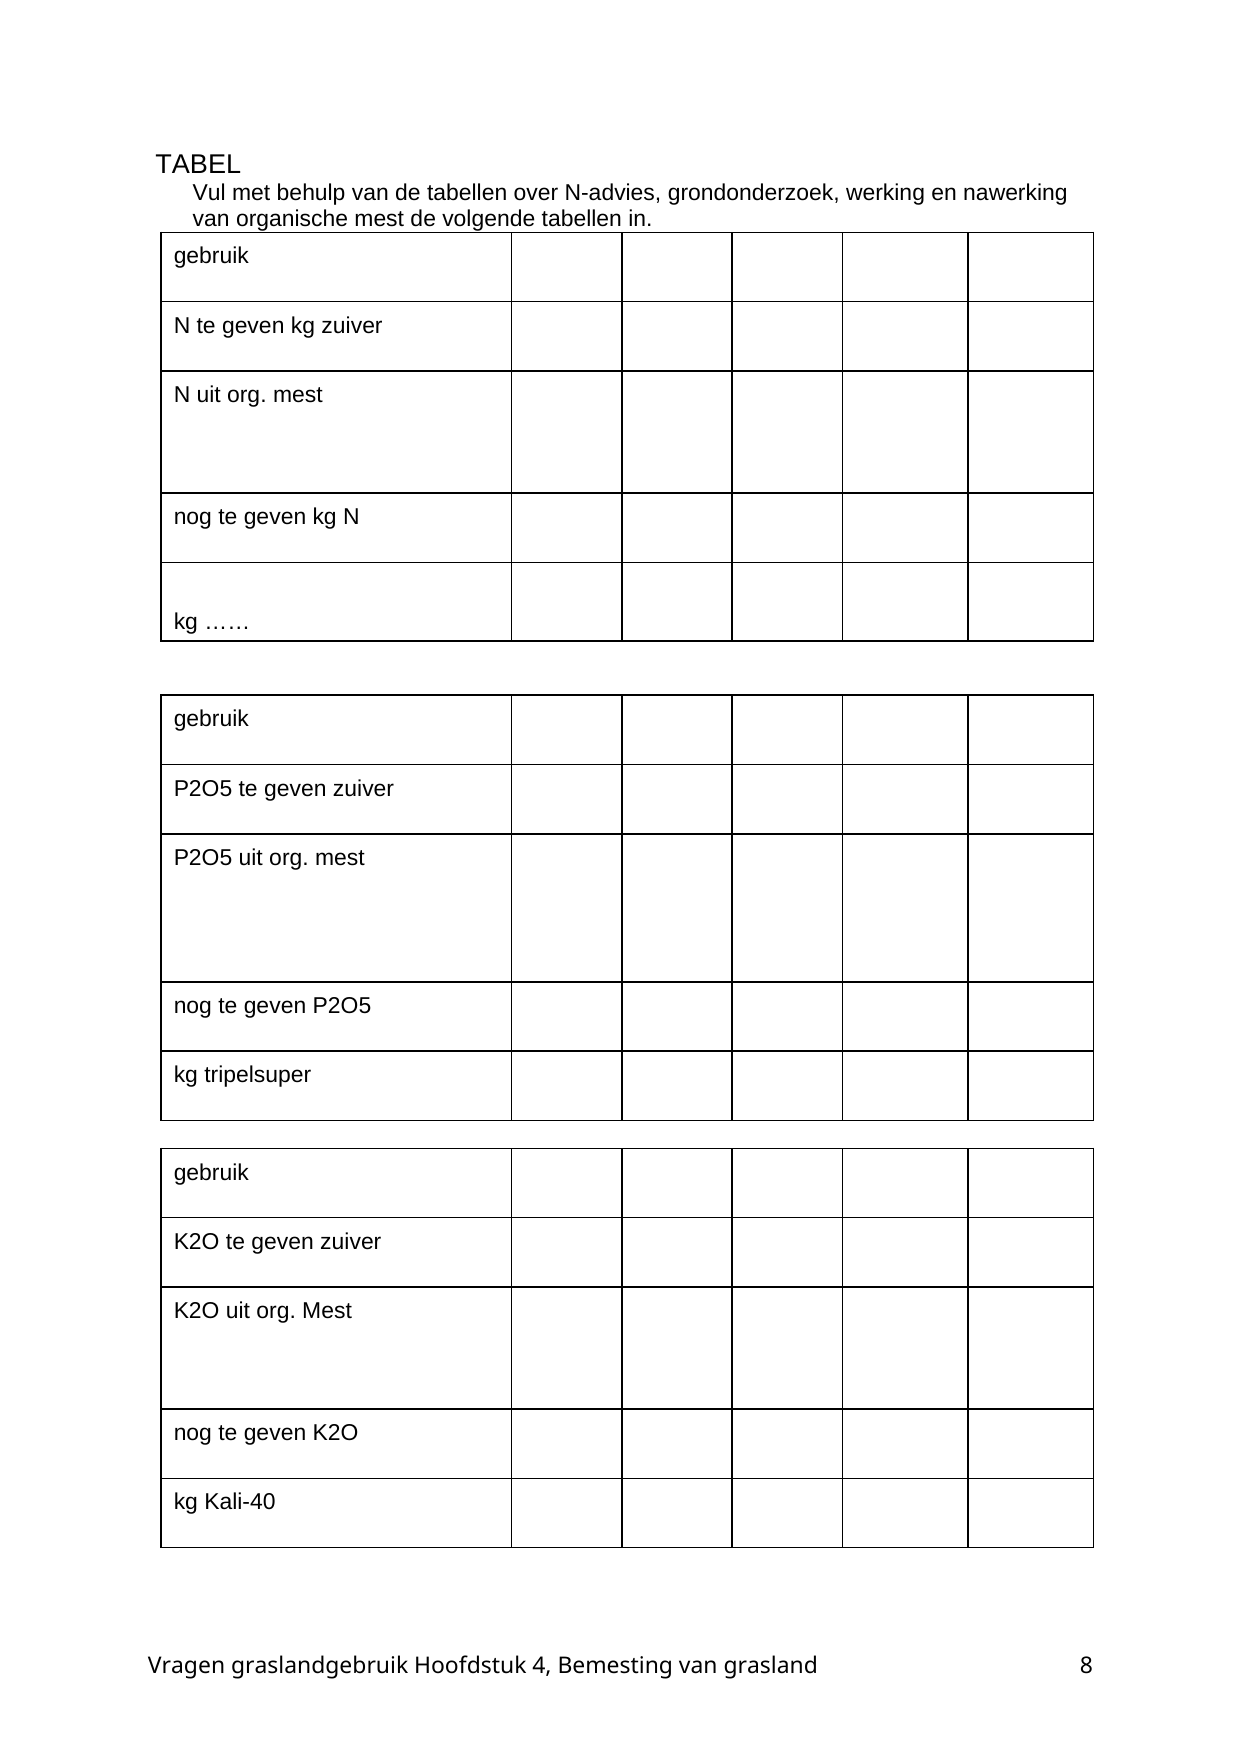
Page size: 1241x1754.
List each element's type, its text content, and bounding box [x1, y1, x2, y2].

table_cell nog te geven kg N [162, 494, 511, 561]
table_cell [843, 1052, 967, 1120]
table_cell [512, 372, 621, 492]
table_cell [623, 1288, 731, 1408]
table_cell [512, 494, 621, 561]
table_cell [843, 302, 967, 370]
table_header [843, 233, 967, 301]
table_cell [733, 1218, 842, 1286]
table_cell kg tripelsuper [162, 1052, 511, 1120]
table_cell [843, 494, 967, 561]
table_header [512, 696, 621, 763]
table_cell N te geven kg zuiver [162, 302, 511, 370]
table_cell [623, 372, 731, 492]
table_header [843, 1149, 967, 1217]
table_cell [733, 563, 842, 640]
table_cell [623, 1218, 731, 1286]
table_cell K2O te geven zuiver [162, 1218, 511, 1286]
table_header [843, 696, 967, 763]
table_cell [733, 1052, 842, 1120]
table_cell [969, 1410, 1093, 1477]
table_cell [512, 563, 621, 640]
table_header gebruik [162, 696, 511, 763]
table_cell [623, 1479, 731, 1547]
table_header [969, 696, 1093, 763]
table_cell [969, 1052, 1093, 1120]
table_cell [969, 983, 1093, 1050]
table_header [733, 233, 842, 301]
table_cell [843, 563, 967, 640]
table_cell [843, 765, 967, 833]
table_header [969, 1149, 1093, 1217]
table_header [623, 1149, 731, 1217]
table_cell [512, 302, 621, 370]
table_cell [512, 1410, 621, 1477]
table_cell [969, 1288, 1093, 1408]
table_header [512, 233, 621, 301]
table_cell [969, 835, 1093, 981]
table_cell nog te geven P2O5 [162, 983, 511, 1050]
table_header [512, 1149, 621, 1217]
table_cell P2O5 te geven zuiver [162, 765, 511, 833]
table_cell [623, 494, 731, 561]
table_cell P2O5 uit org. mest [162, 835, 511, 981]
table_cell [512, 765, 621, 833]
table_header [623, 233, 731, 301]
table_cell [969, 494, 1093, 561]
text TABEL [148, 148, 1093, 179]
table_cell [623, 1052, 731, 1120]
table_cell [623, 1410, 731, 1477]
table_cell [512, 983, 621, 1050]
table_cell [843, 1288, 967, 1408]
table_cell [733, 983, 842, 1050]
table_cell [969, 302, 1093, 370]
table_header [623, 696, 731, 763]
table_cell [843, 372, 967, 492]
table_cell K2O uit org. Mest [162, 1288, 511, 1408]
table_cell [969, 563, 1093, 640]
table_cell [623, 983, 731, 1050]
table_cell [969, 1479, 1093, 1547]
table_header gebruik [162, 1149, 511, 1217]
table_cell [512, 1052, 621, 1120]
table_cell [733, 835, 842, 981]
table_cell [623, 765, 731, 833]
table_cell [512, 1479, 621, 1547]
table_cell [733, 765, 842, 833]
table_cell [969, 1218, 1093, 1286]
table_cell [623, 563, 731, 640]
table_cell [733, 1479, 842, 1547]
table_cell [733, 372, 842, 492]
table_header [969, 233, 1093, 301]
table_cell [623, 835, 731, 981]
table_cell [843, 983, 967, 1050]
table_header [733, 1149, 842, 1217]
table_cell [843, 1218, 967, 1286]
table_cell [733, 1288, 842, 1408]
table_header [733, 696, 842, 763]
table_cell kg Kali-40 [162, 1479, 511, 1547]
table_cell [843, 1410, 967, 1477]
table_header gebruik [162, 233, 511, 301]
table_cell [733, 302, 842, 370]
table_cell [623, 302, 731, 370]
table_cell [733, 494, 842, 561]
table_cell N uit org. mest [162, 372, 511, 492]
table_cell [843, 1479, 967, 1547]
table_cell nog te geven K2O [162, 1410, 511, 1477]
table_cell [969, 372, 1093, 492]
table_cell [512, 1288, 621, 1408]
table_cell [733, 1410, 842, 1477]
table_cell [969, 765, 1093, 833]
table_cell kg …… [162, 563, 511, 640]
table_cell [843, 835, 967, 981]
table_cell [512, 1218, 621, 1286]
text Vul met behulp van de tabellen over N-advies, grondonderzoek, werking en nawerking van organische mest de volgende tabellen in. [148, 179, 1093, 232]
table_cell [512, 835, 621, 981]
